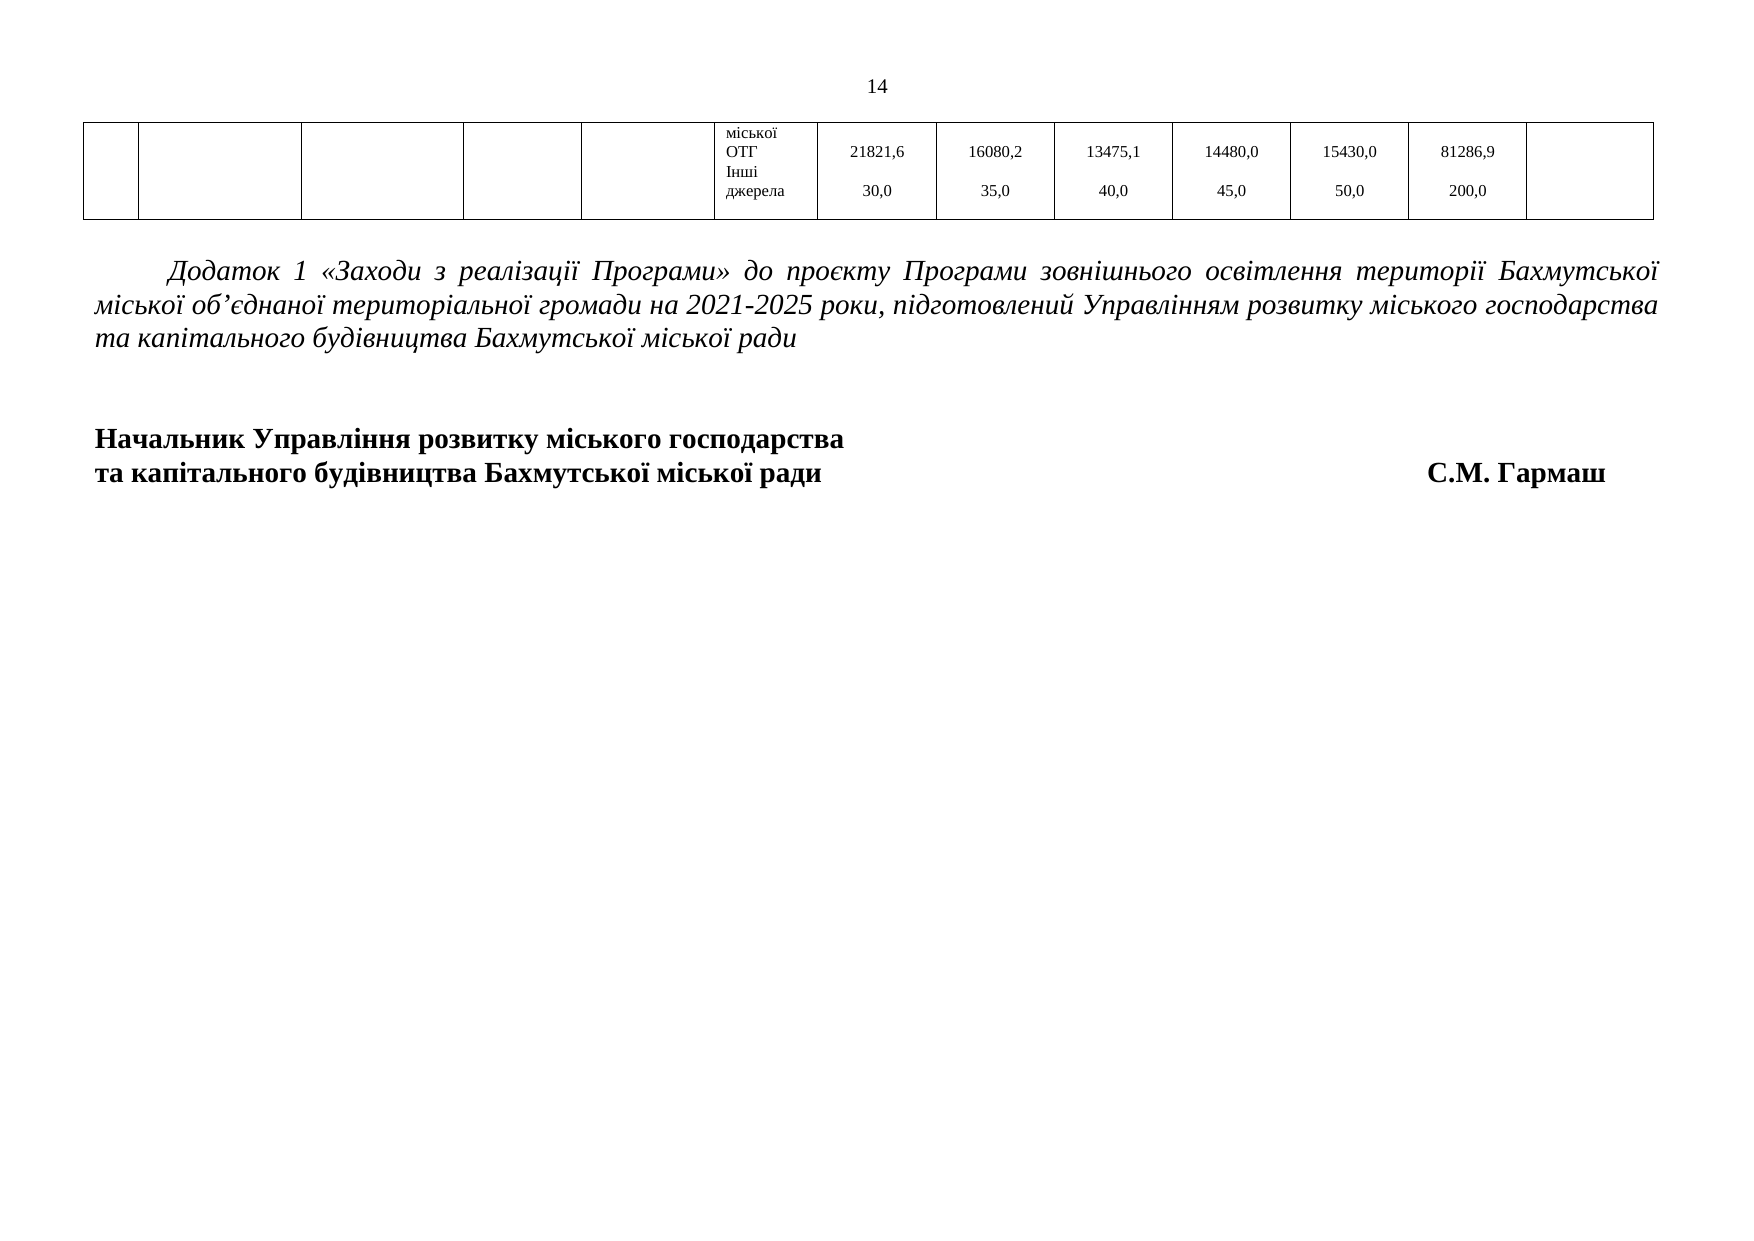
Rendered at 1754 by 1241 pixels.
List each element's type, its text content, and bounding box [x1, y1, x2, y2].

text Начальник Управління розвитку міського господарства [94, 421, 1659, 455]
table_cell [937, 123, 1054, 219]
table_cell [1409, 123, 1526, 219]
table_cell [464, 123, 581, 219]
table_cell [139, 123, 301, 219]
table_cell [302, 123, 463, 219]
table_cell [1527, 123, 1653, 219]
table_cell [1055, 123, 1172, 219]
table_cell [818, 123, 936, 219]
text Додаток 1 «Заходи з реалізації Програми» до проєкту Програми зовнішнього освітлення території Бахмутської міської об’єднаної територіальної громади на 2021-2025 роки, підготовлений Управлінням розвитку міського господарства та капітального будівництва Бахмутської міської ради [94, 253, 1659, 354]
text та капітального будівництва Бахмутської міської ради С.М. Гармаш [94, 455, 1659, 488]
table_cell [1291, 123, 1408, 219]
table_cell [1173, 123, 1290, 219]
table_cell [84, 123, 138, 219]
table_cell [582, 123, 714, 219]
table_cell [715, 123, 817, 219]
